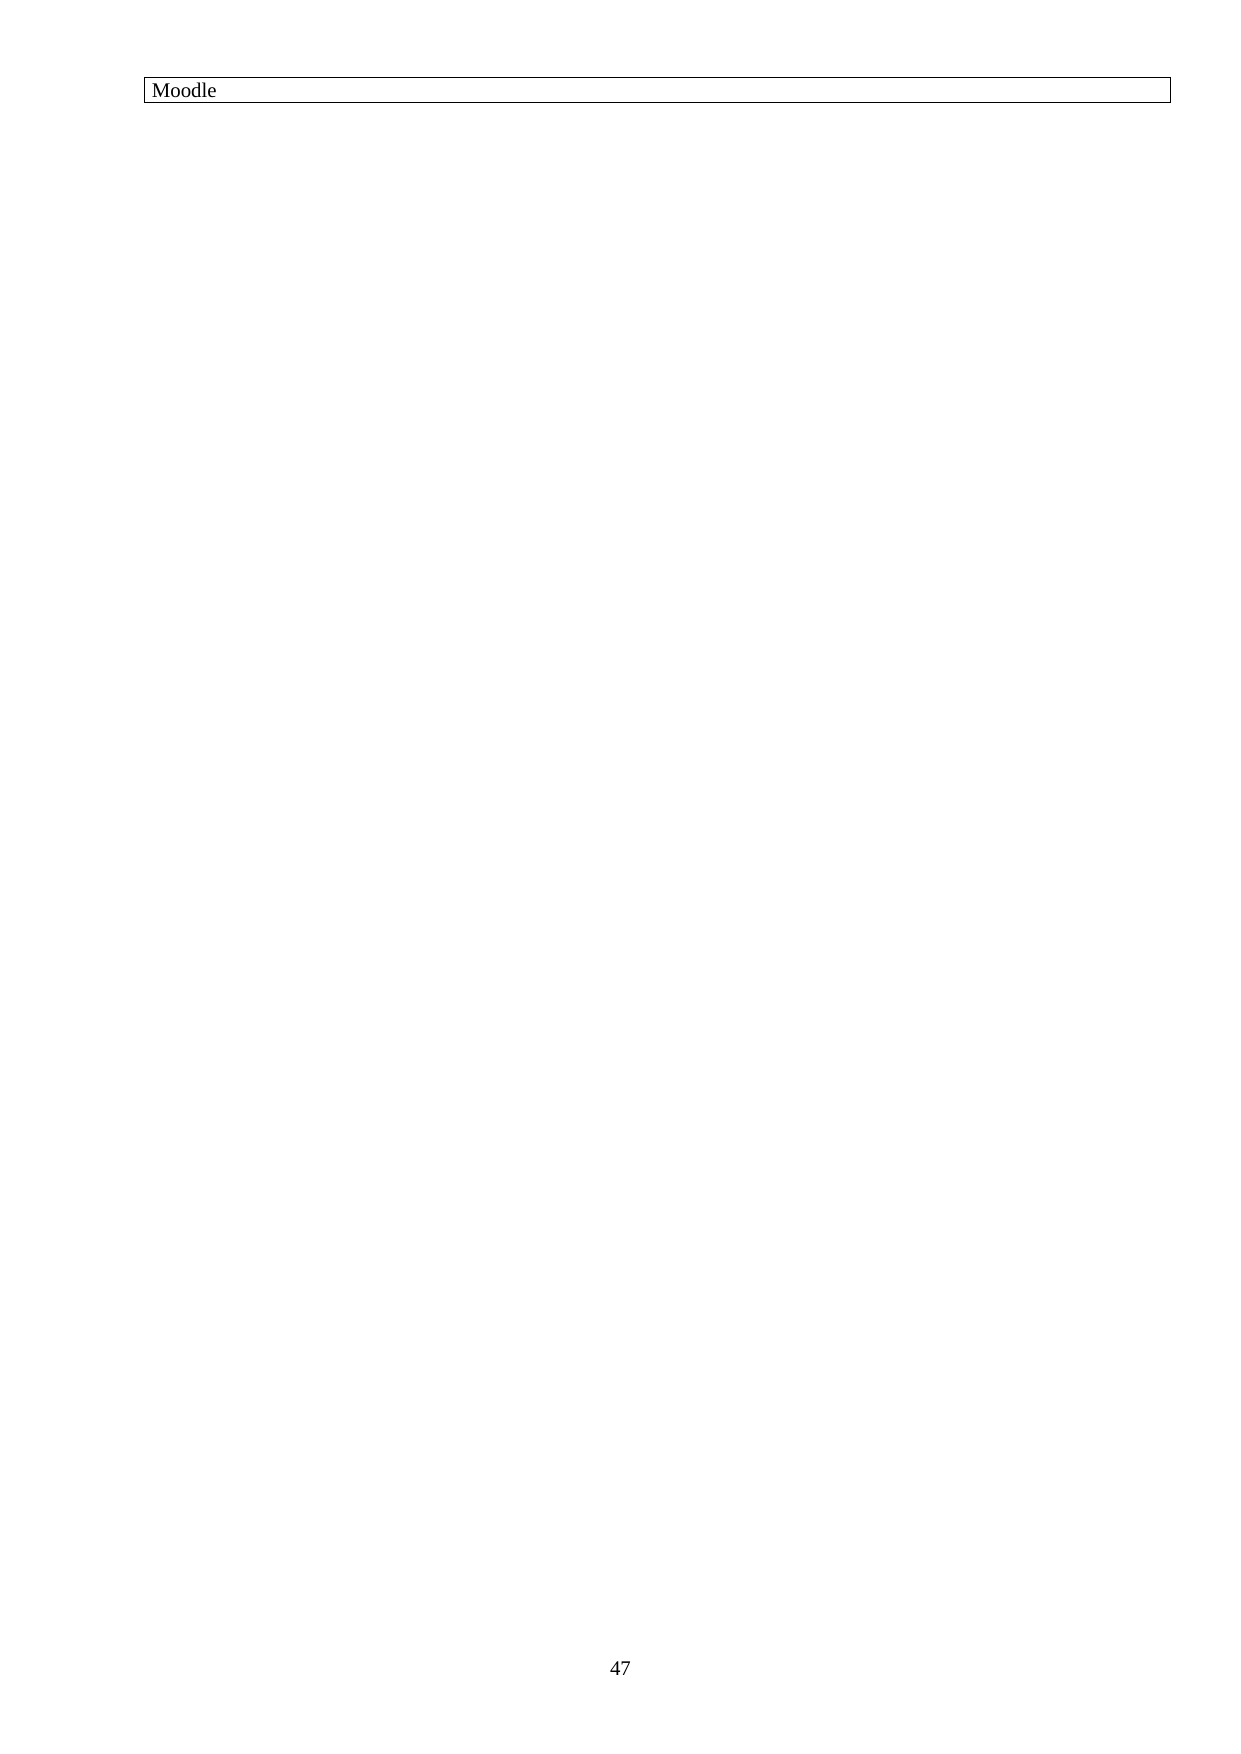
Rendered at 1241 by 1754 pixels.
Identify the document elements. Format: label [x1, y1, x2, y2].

table_cell [145, 78, 1170, 102]
